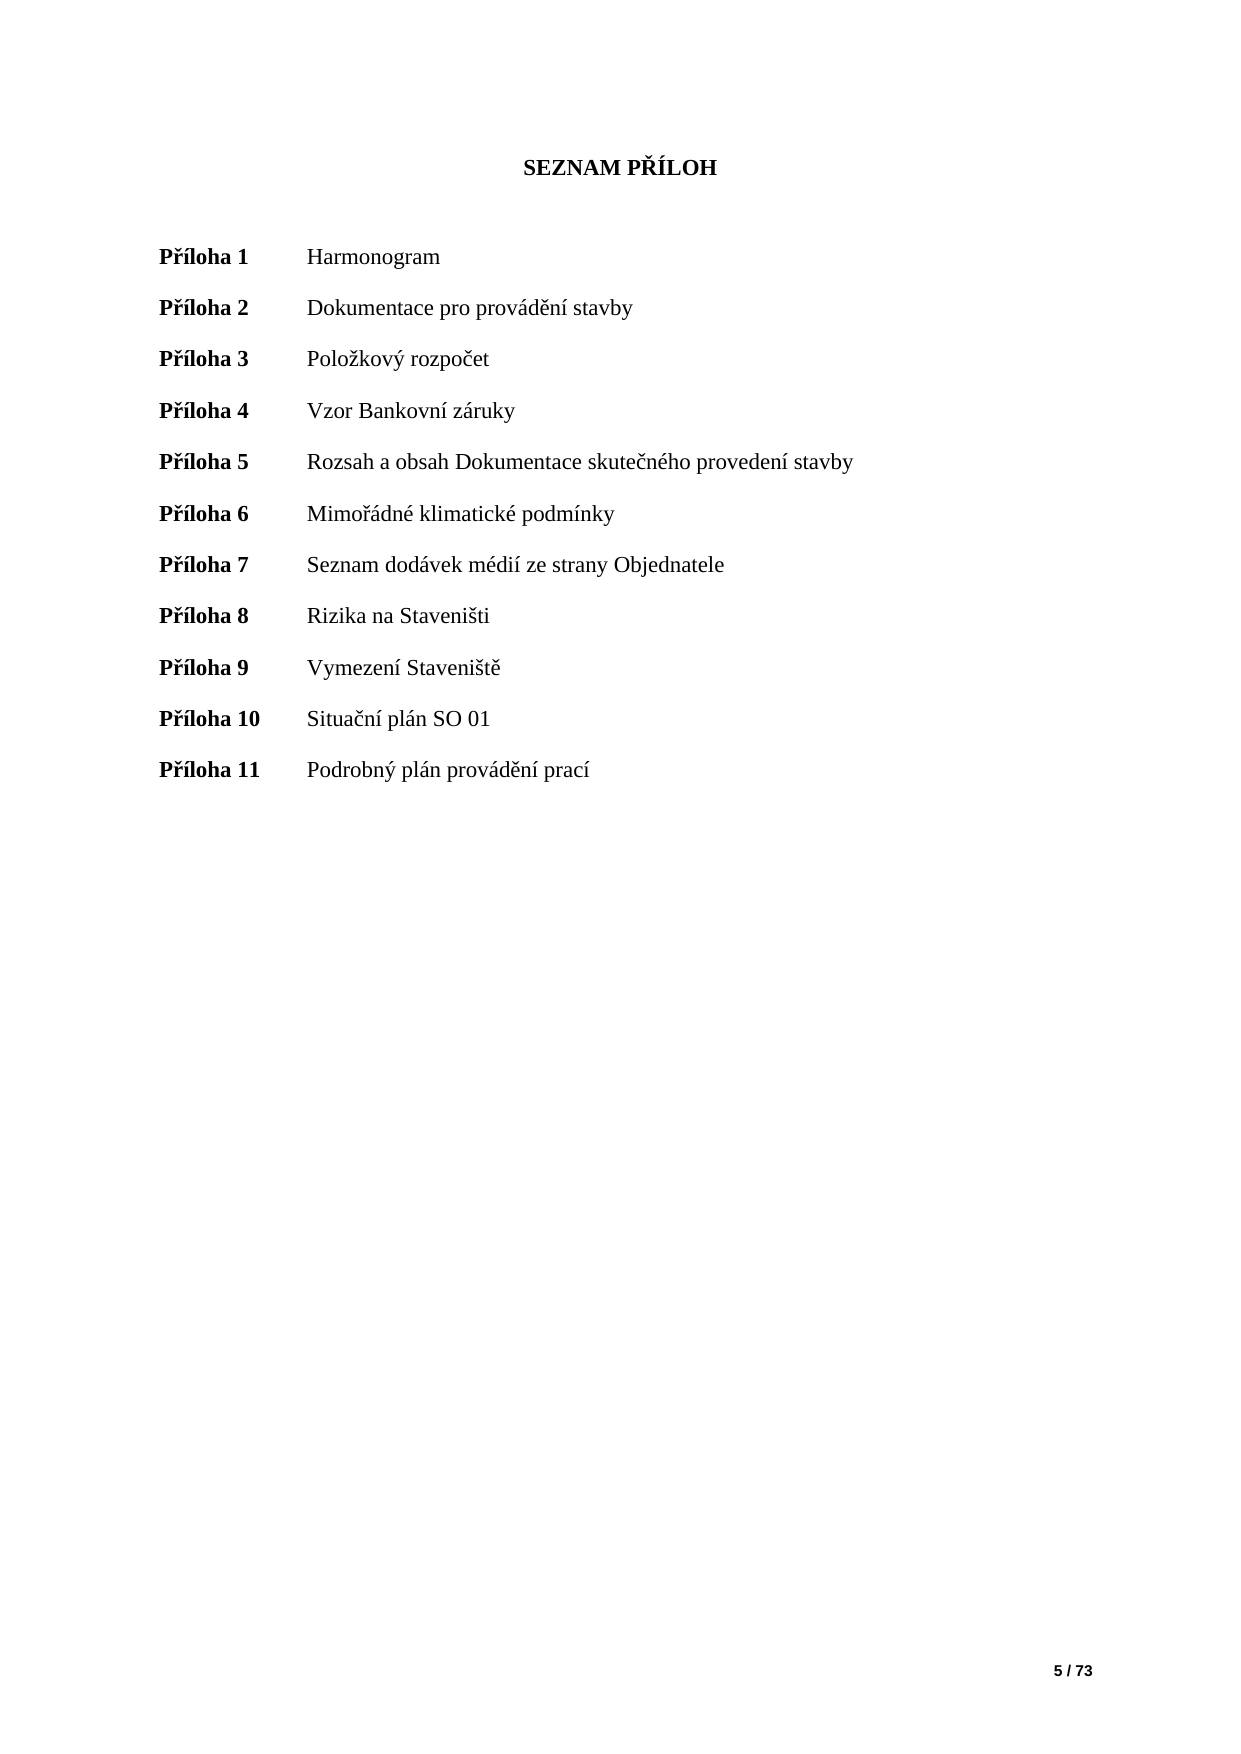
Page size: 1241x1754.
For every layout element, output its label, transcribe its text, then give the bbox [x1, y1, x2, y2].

table_cell Příloha 8 [148, 590, 295, 641]
table_cell Příloha 6 [148, 487, 295, 538]
table_cell Dokumentace pro provádění stavby [295, 282, 1106, 333]
table_header Příloha 1 [148, 230, 295, 282]
table_cell Příloha 11 [148, 744, 295, 795]
table_cell Podrobný plán provádění prací [295, 744, 1106, 795]
table_cell Příloha 2 [148, 282, 295, 333]
table_cell Seznam dodávek médií ze strany Objednatele [295, 539, 1106, 590]
table_cell Situační plán SO 01 [295, 693, 1106, 744]
table_cell Vymezení Staveniště [295, 641, 1106, 692]
title SEZNAM PŘÍLOH [148, 154, 1092, 180]
table_cell Příloha 10 [148, 693, 295, 744]
table_cell Rozsah a obsah Dokumentace skutečného provedení stavby [295, 436, 1106, 487]
table_cell Příloha 4 [148, 384, 295, 436]
table_cell Mimořádné klimatické podmínky [295, 487, 1106, 538]
table_cell Příloha 5 [148, 436, 295, 487]
table_cell Vzor Bankovní záruky [295, 384, 1106, 436]
table_cell Příloha 3 [148, 333, 295, 384]
table_header Harmonogram [295, 230, 1106, 282]
table_cell Rizika na Staveništi [295, 590, 1106, 641]
table_cell Položkový rozpočet [295, 333, 1106, 384]
table_cell Příloha 9 [148, 641, 295, 692]
table_cell Příloha 7 [148, 539, 295, 590]
